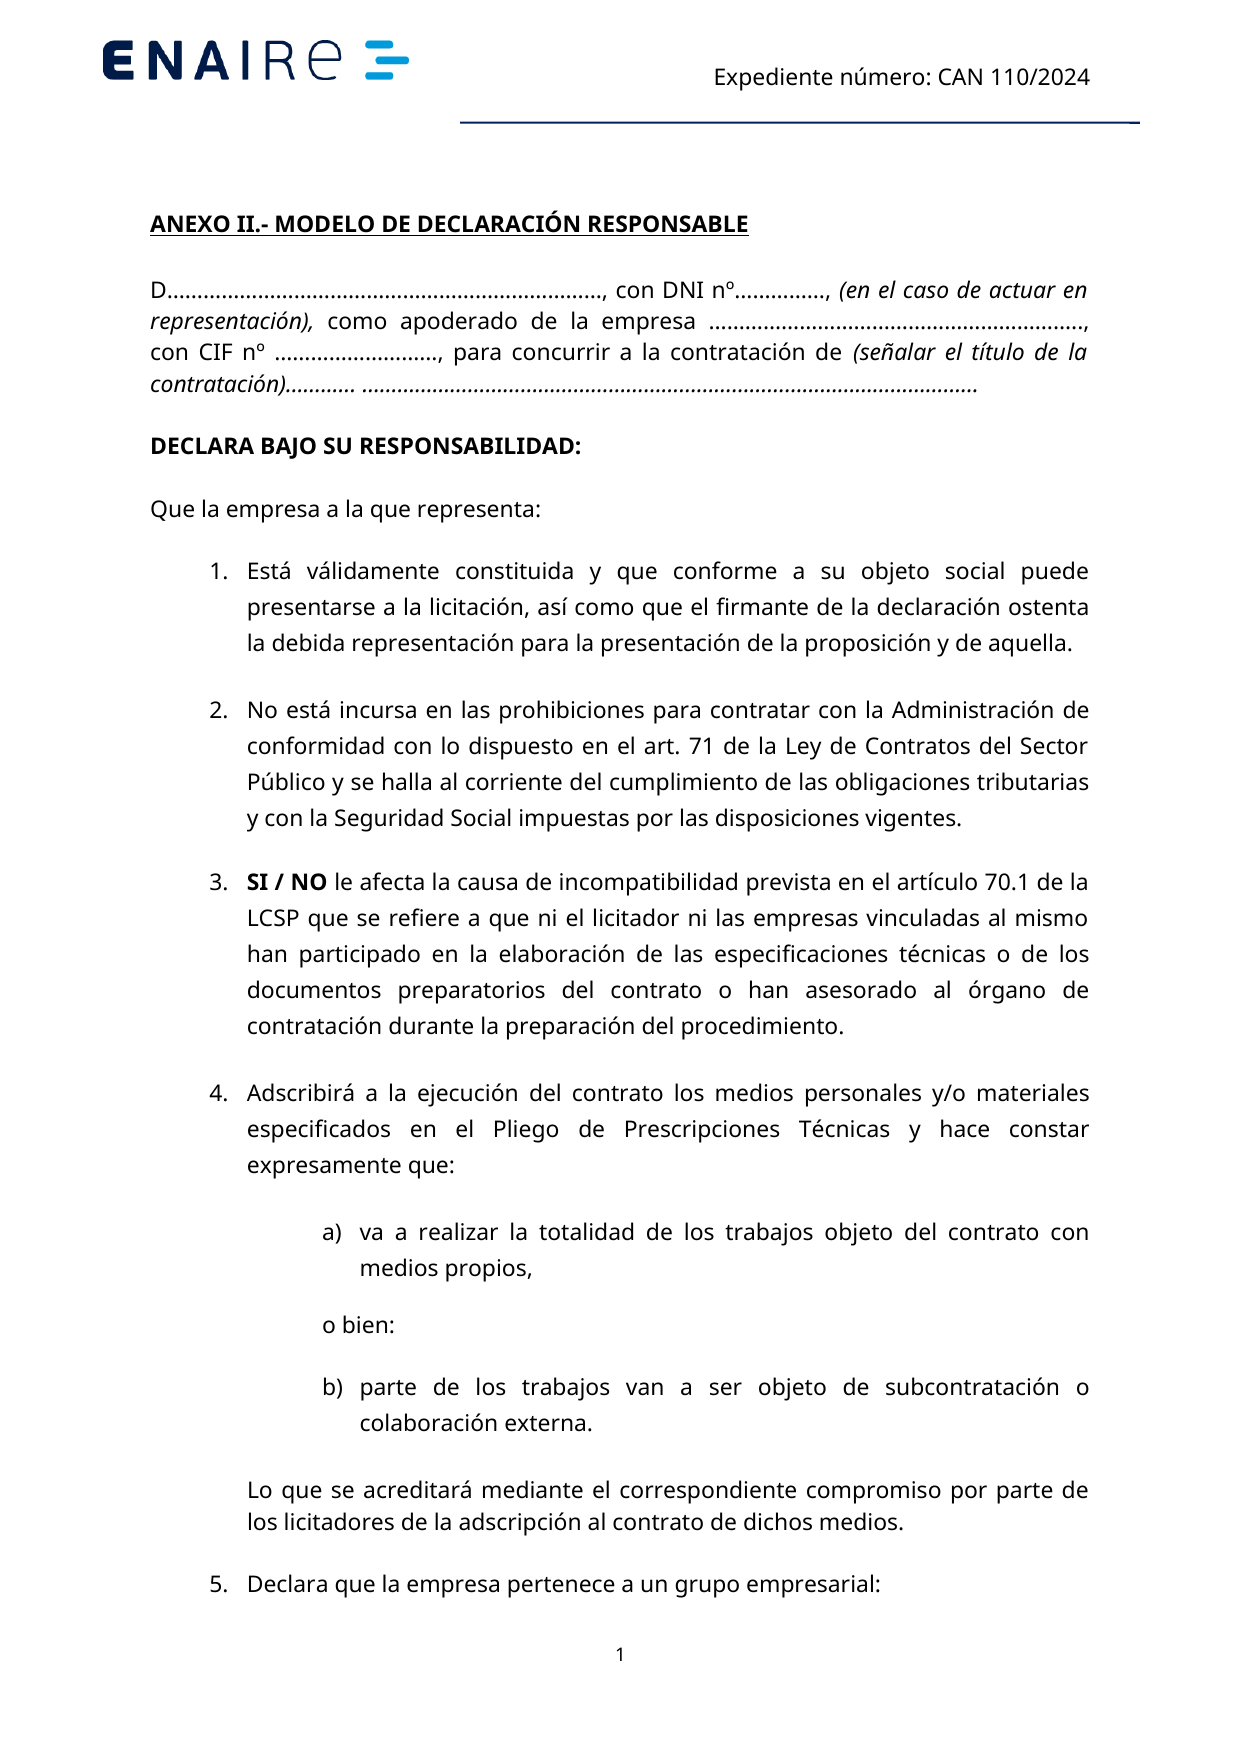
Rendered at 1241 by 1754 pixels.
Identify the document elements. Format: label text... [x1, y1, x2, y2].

text D………………………………………………………………, con DNI nº……………, (en el caso de actuar en representación), como apoderado de la empresa …………………………………………………….., con CIF nº ………………………, para concurrir a la contratación de (señalar el título de la contratación)……..…. …………………………………………………………………………………………… [150, 274, 1090, 399]
picture [103, 40, 409, 80]
text Que la empresa a la que representa: [150, 492, 1090, 524]
list No está incursa en las prohibiciones para contratar con la Administración de conformidad con lo dispuesto en el art. 71 de la Ley de Contratos del Sector Público y se halla al corriente del cumplimiento de las obligaciones tributarias y con la Seguridad Social impuestas por las disposiciones vigentes. [209, 694, 1090, 833]
text DECLARA BAJO SU RESPONSABILIDAD: [150, 430, 1090, 461]
list parte de los trabajos van a ser objeto de subcontratación o colaboración externa. [322, 1371, 1090, 1438]
list Declara que la empresa pertenece a un grupo empresarial: [209, 1568, 1090, 1599]
list Está válidamente constituida y que conforme a su objeto social puede presentarse a la licitación, así como que el firmante de la declaración ostenta la debida representación para la presentación de la proposición y de aquella. [209, 555, 1090, 658]
list Adscribirá a la ejecución del contrato los medios personales y/o materiales especificados en el Pliego de Prescripciones Técnicas y hace constar expresamente que: [209, 1077, 1090, 1180]
list SI / NO le afecta la causa de incompatibilidad prevista en el artículo 70.1 de la LCSP que se refiere a que ni el licitador ni las empresas vinculadas al mismo han participado en la elaboración de las especificaciones técnicas o de los documentos preparatorios del contrato o han asesorado al órgano de contratación durante la preparación del procedimiento. [209, 866, 1090, 1041]
list Lo que se acreditará mediante el correspondiente compromiso por parte de los licitadores de la adscripción al contrato de dichos medios. [247, 1474, 1090, 1537]
text o bien: [322, 1309, 1090, 1340]
list va a realizar la totalidad de los trabajos objeto del contrato con medios propios, [322, 1216, 1090, 1283]
subtitle ANEXO II.- MODELO DE DECLARACIÓN RESPONSABLE [150, 208, 1090, 240]
